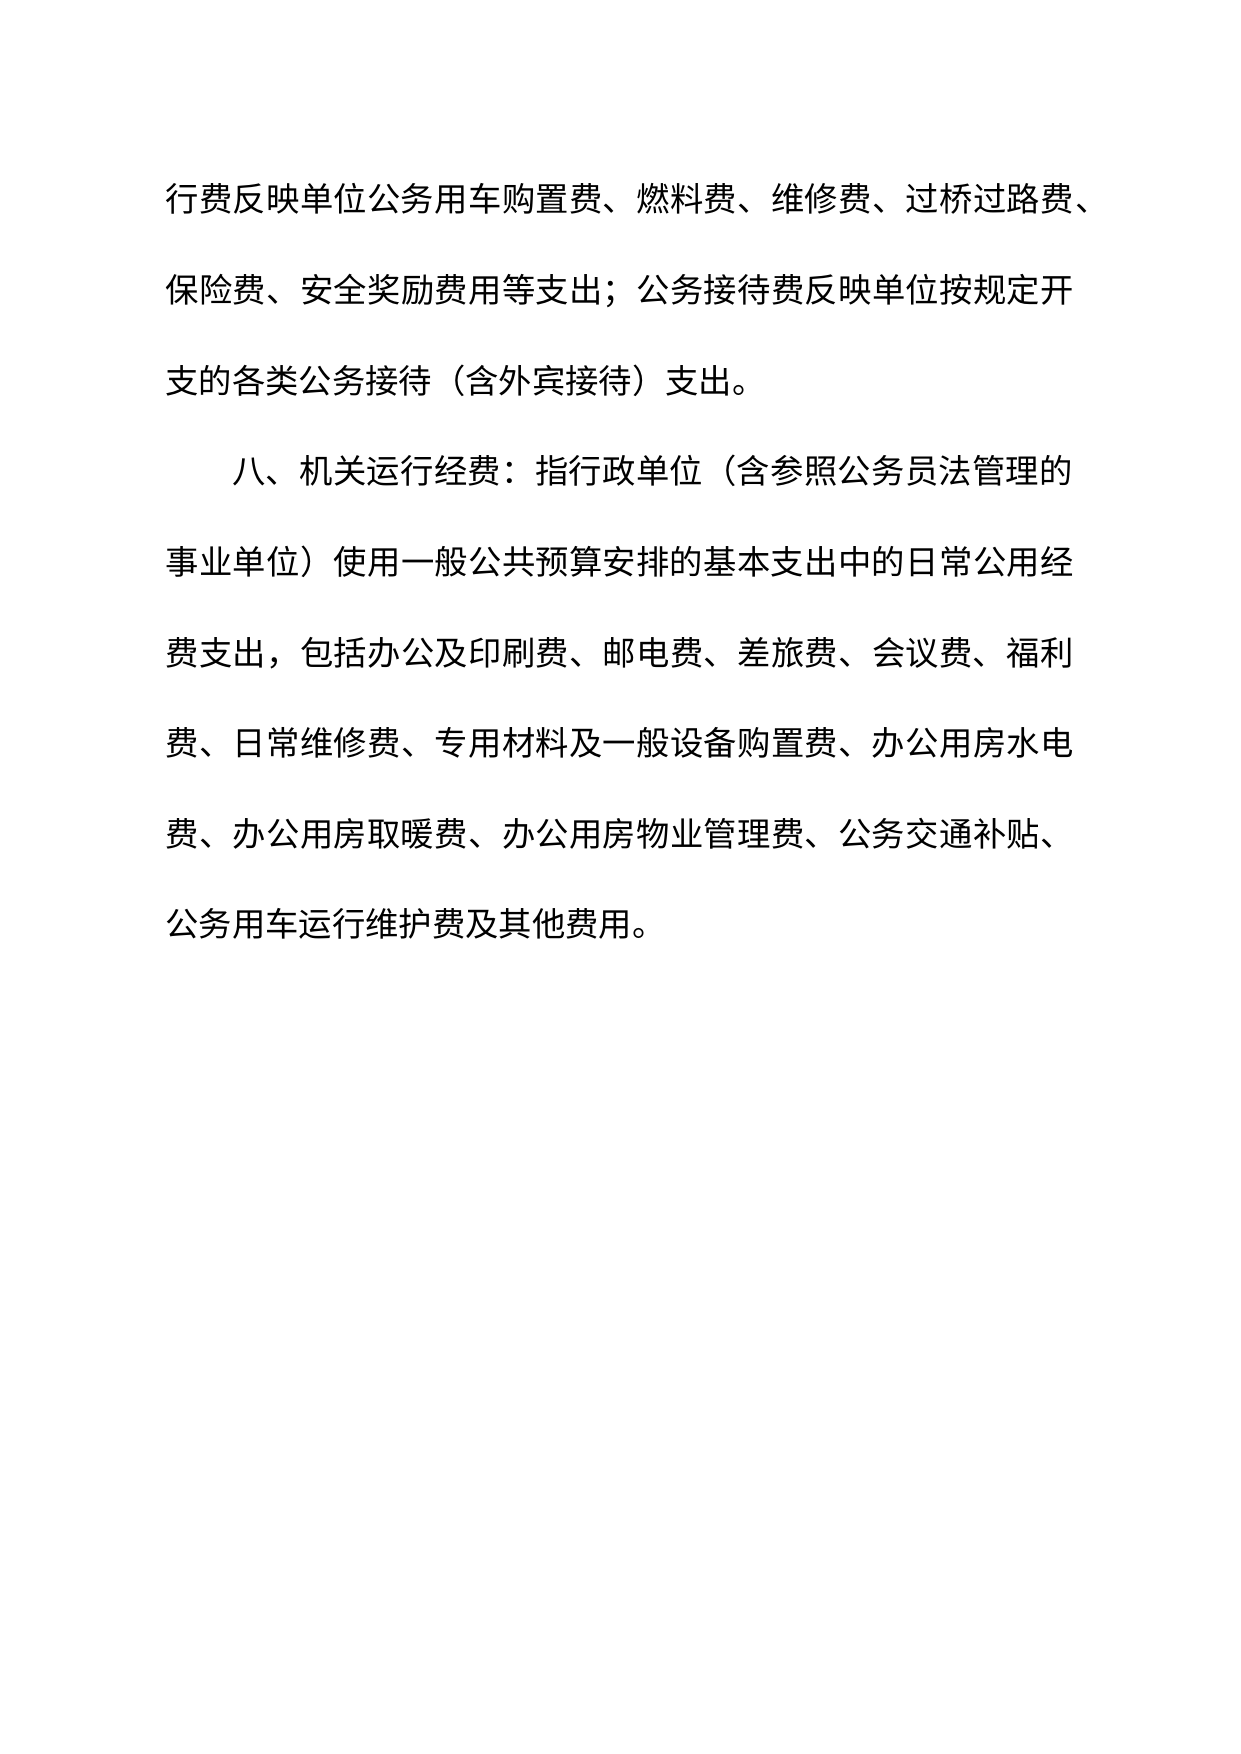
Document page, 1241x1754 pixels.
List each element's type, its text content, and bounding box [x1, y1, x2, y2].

text 八、机关运行经费：指行政单位（含参照公务员法管理的事业单位）使用一般公共预算安排的基本支出中的日常公用经费支出，包括办公及印刷费、邮电费、差旅费、会议费、福利费、日常维修费、专用材料及一般设备购置费、办公用房水电费、办公用房取暖费、办公用房物业管理费、公务交通补贴、公务用车运行维护费及其他费用。 [165, 424, 1075, 968]
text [165, 152, 1075, 424]
